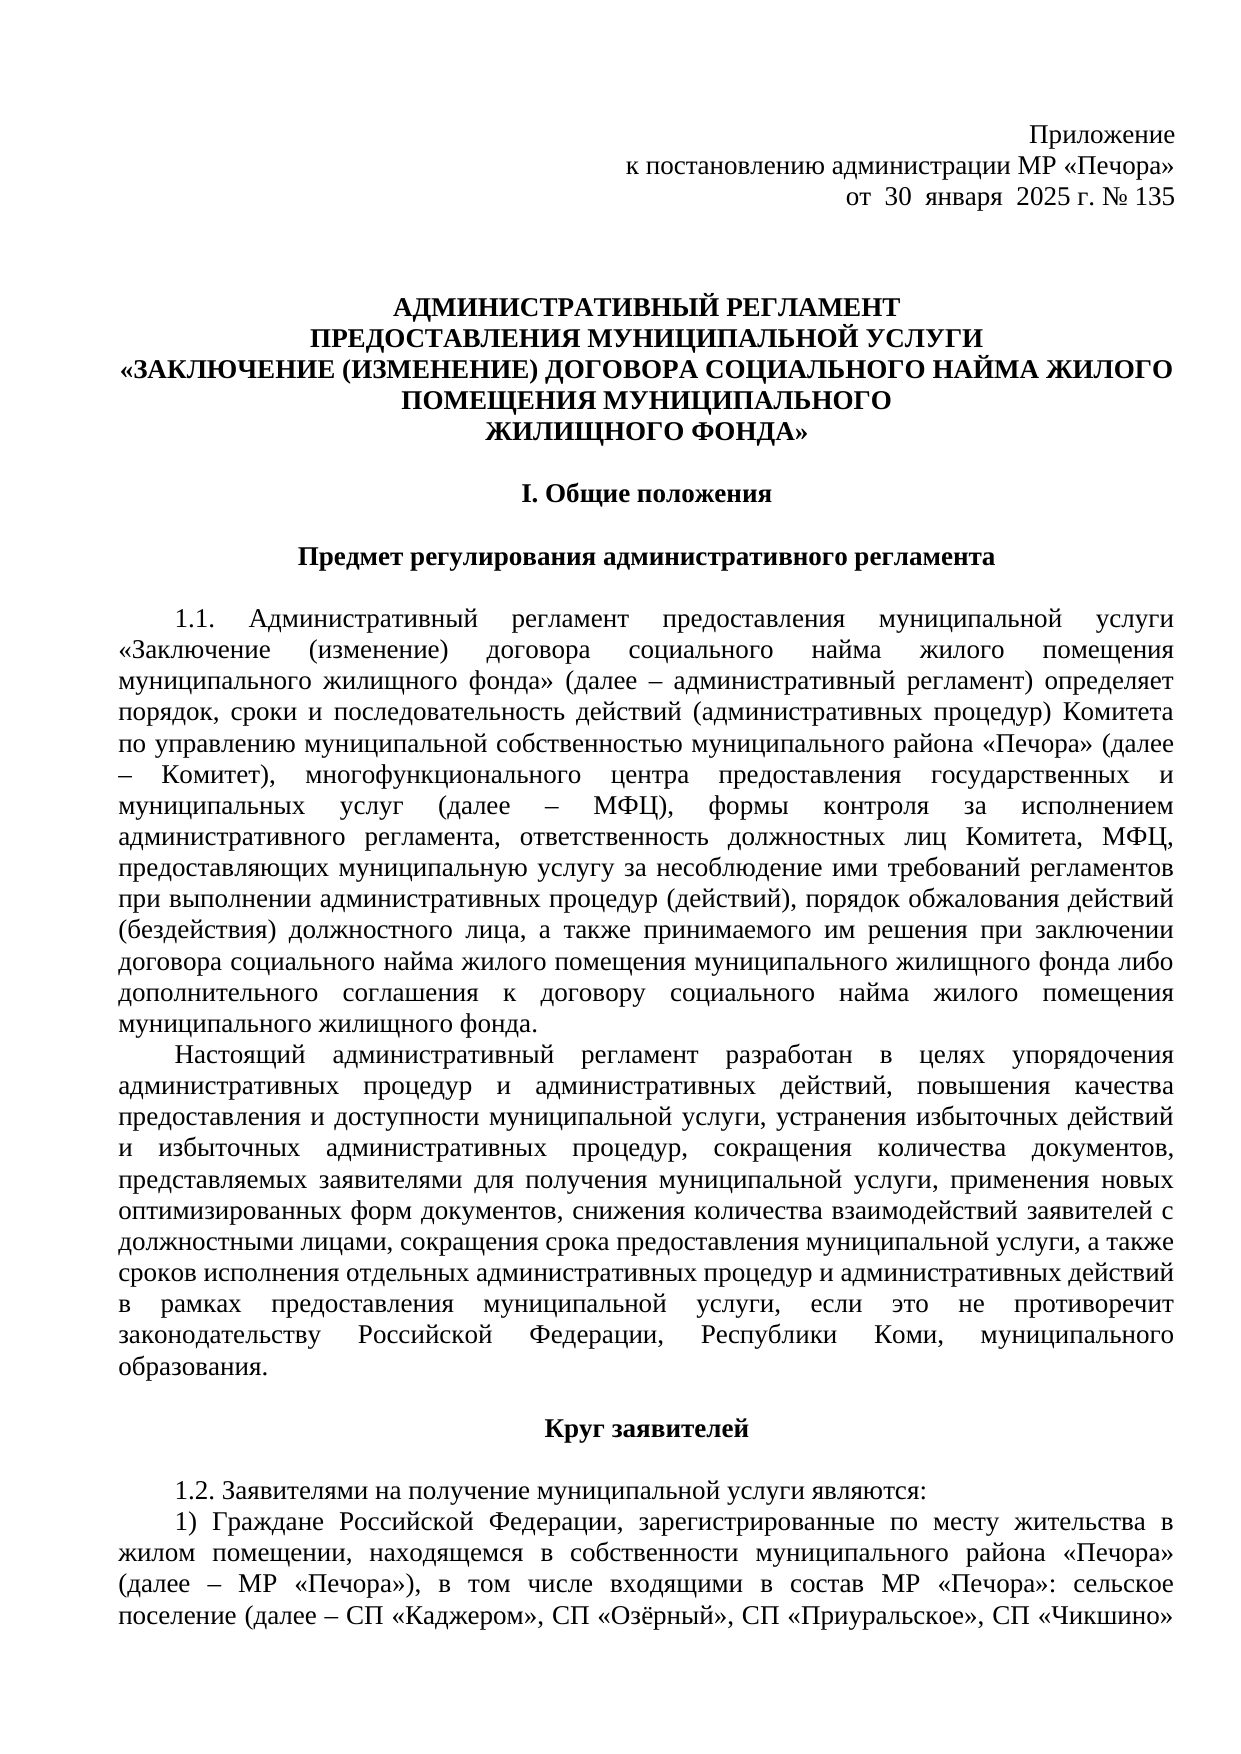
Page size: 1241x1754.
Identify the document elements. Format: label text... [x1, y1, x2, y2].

title «ЗАКЛЮЧЕНИЕ (ИЗМЕНЕНИЕ) ДОГОВОРА СОЦИАЛЬНОГО НАЙМА ЖИЛОГО ПОМЕЩЕНИЯ МУНИЦИПАЛЬНОГО [118, 353, 1175, 415]
text 1.2. Заявителями на получение муниципальной услуги являются: [118, 1474, 1175, 1505]
text к постановлению администрации МР «Печора» [118, 149, 1175, 180]
title Круг заявителей [118, 1412, 1175, 1443]
text Приложение [118, 118, 1175, 149]
title I. Общие положения [118, 477, 1175, 509]
text от 30 января 2025 г. № 135 [118, 180, 1175, 212]
title ЖИЛИЩНОГО ФОНДА» [118, 415, 1175, 446]
title ПРЕДОСТАВЛЕНИЯ МУНИЦИПАЛЬНОЙ УСЛУГИ [118, 322, 1175, 353]
title Предмет регулирования административного регламента [118, 540, 1175, 571]
text 1.1. Административный регламент предоставления муниципальной услуги «Заключение (изменение) договора социального найма жилого помещения муниципального жилищного фонда» (далее – административный регламент) определяет порядок, сроки и последовательность действий (административных процедур) Комитета по управлению муниципальной собственностью муниципального района «Печора» (далее – Комитет), многофункционального центра предоставления государственных и муниципальных услуг (далее – МФЦ), формы контроля за исполнением административного регламента, ответственность должностных лиц Комитета, МФЦ, предоставляющих муниципальную услугу за несоблюдение ими требований регламентов при выполнении административных процедур (действий), порядок обжалования действий (бездействия) должностного лица, а также принимаемого им решения при заключении договора социального найма жилого помещения муниципального жилищного фонда либо дополнительного соглашения к договору социального найма жилого помещения муниципального жилищного фонда. [118, 602, 1175, 1038]
title АДМИНИСТРАТИВНЫЙ РЕГЛАМЕНТ [118, 291, 1175, 322]
text Настоящий административный регламент разработан в целях упорядочения административных процедур и административных действий, повышения качества предоставления и доступности муниципальной услуги, устранения избыточных действий и избыточных административных процедур, сокращения количества документов, представляемых заявителями для получения муниципальной услуги, применения новых оптимизированных форм документов, снижения количества взаимодействий заявителей с должностными лицами, сокращения срока предоставления муниципальной услуги, а также сроков исполнения отдельных административных процедур и административных действий в рамках предоставления муниципальной услуги, если это не противоречит законодательству Российской Федерации, Республики Коми, муниципального образования. [118, 1038, 1175, 1381]
